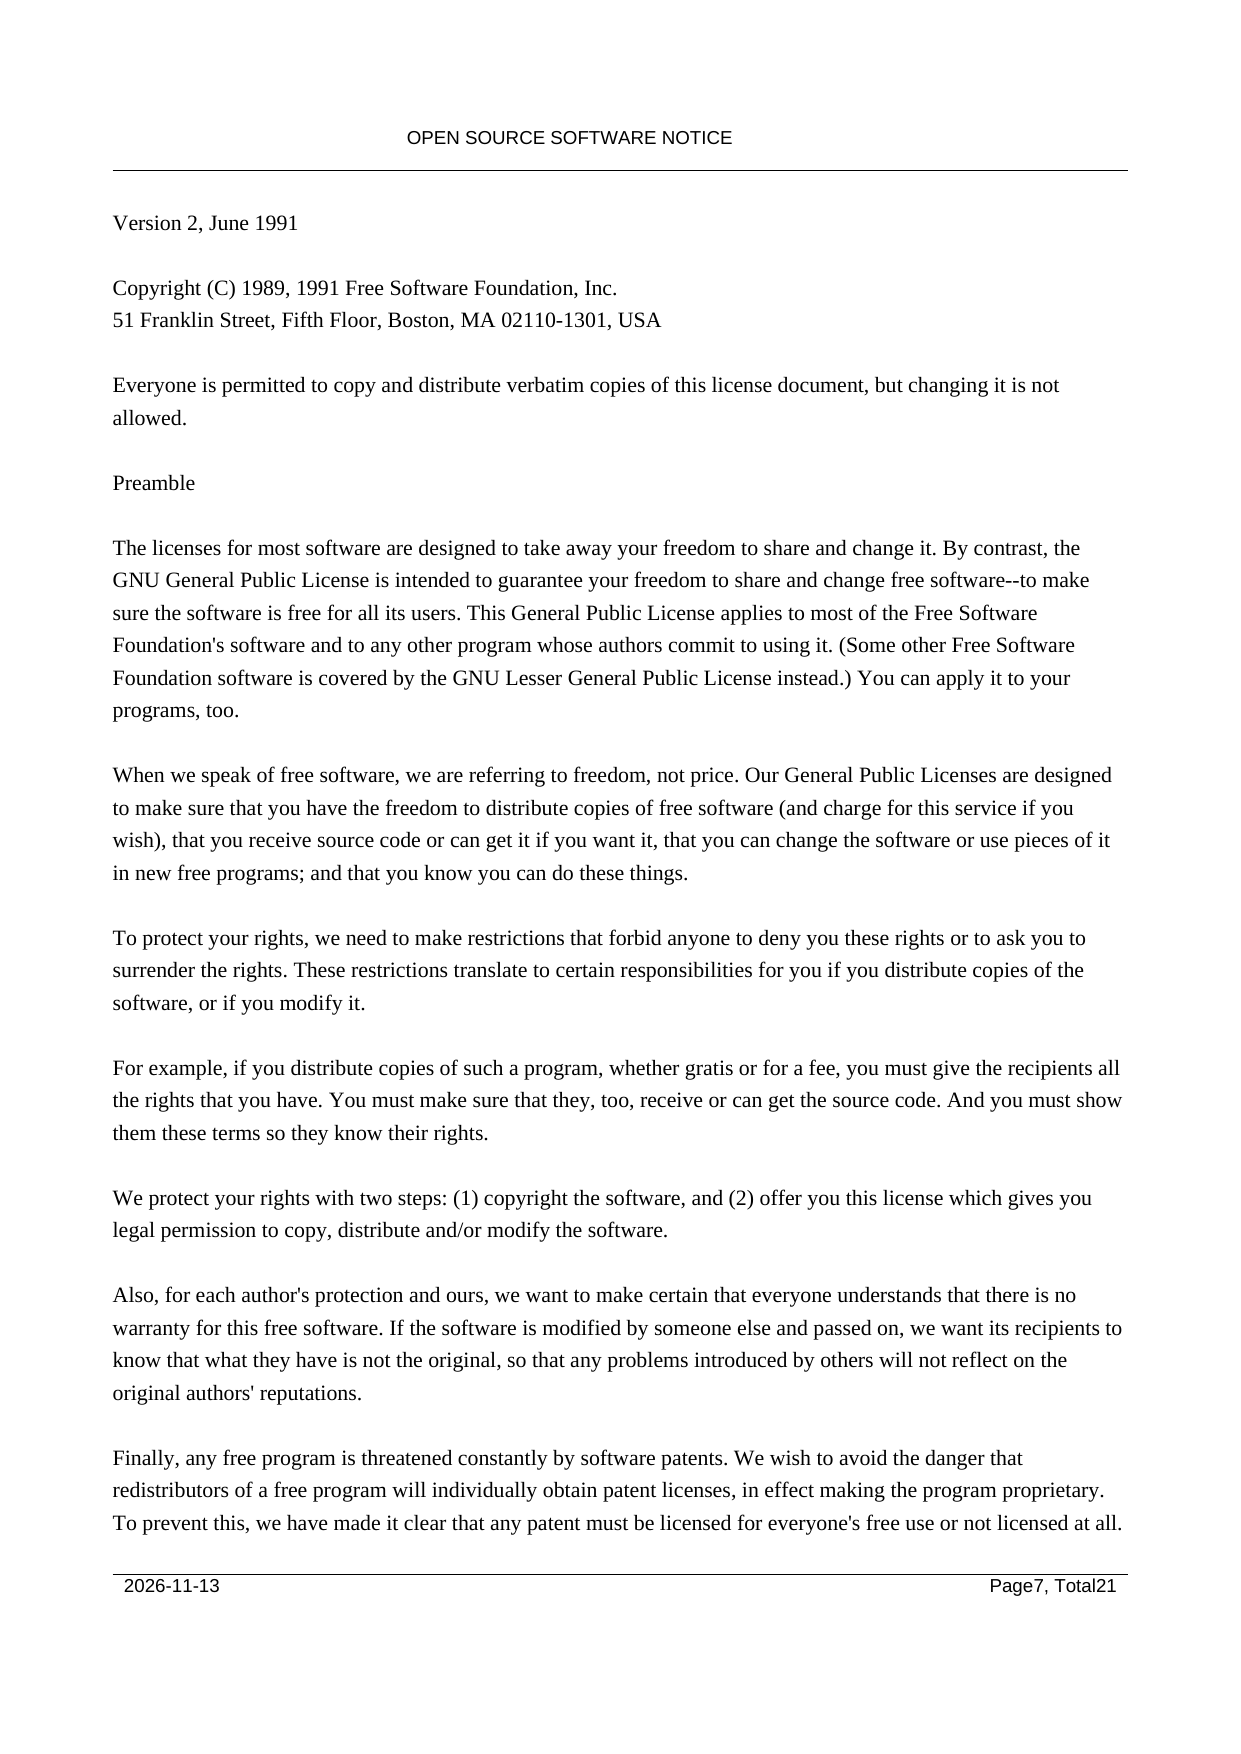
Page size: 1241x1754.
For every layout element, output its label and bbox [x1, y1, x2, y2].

text [112, 206, 1128, 1539]
